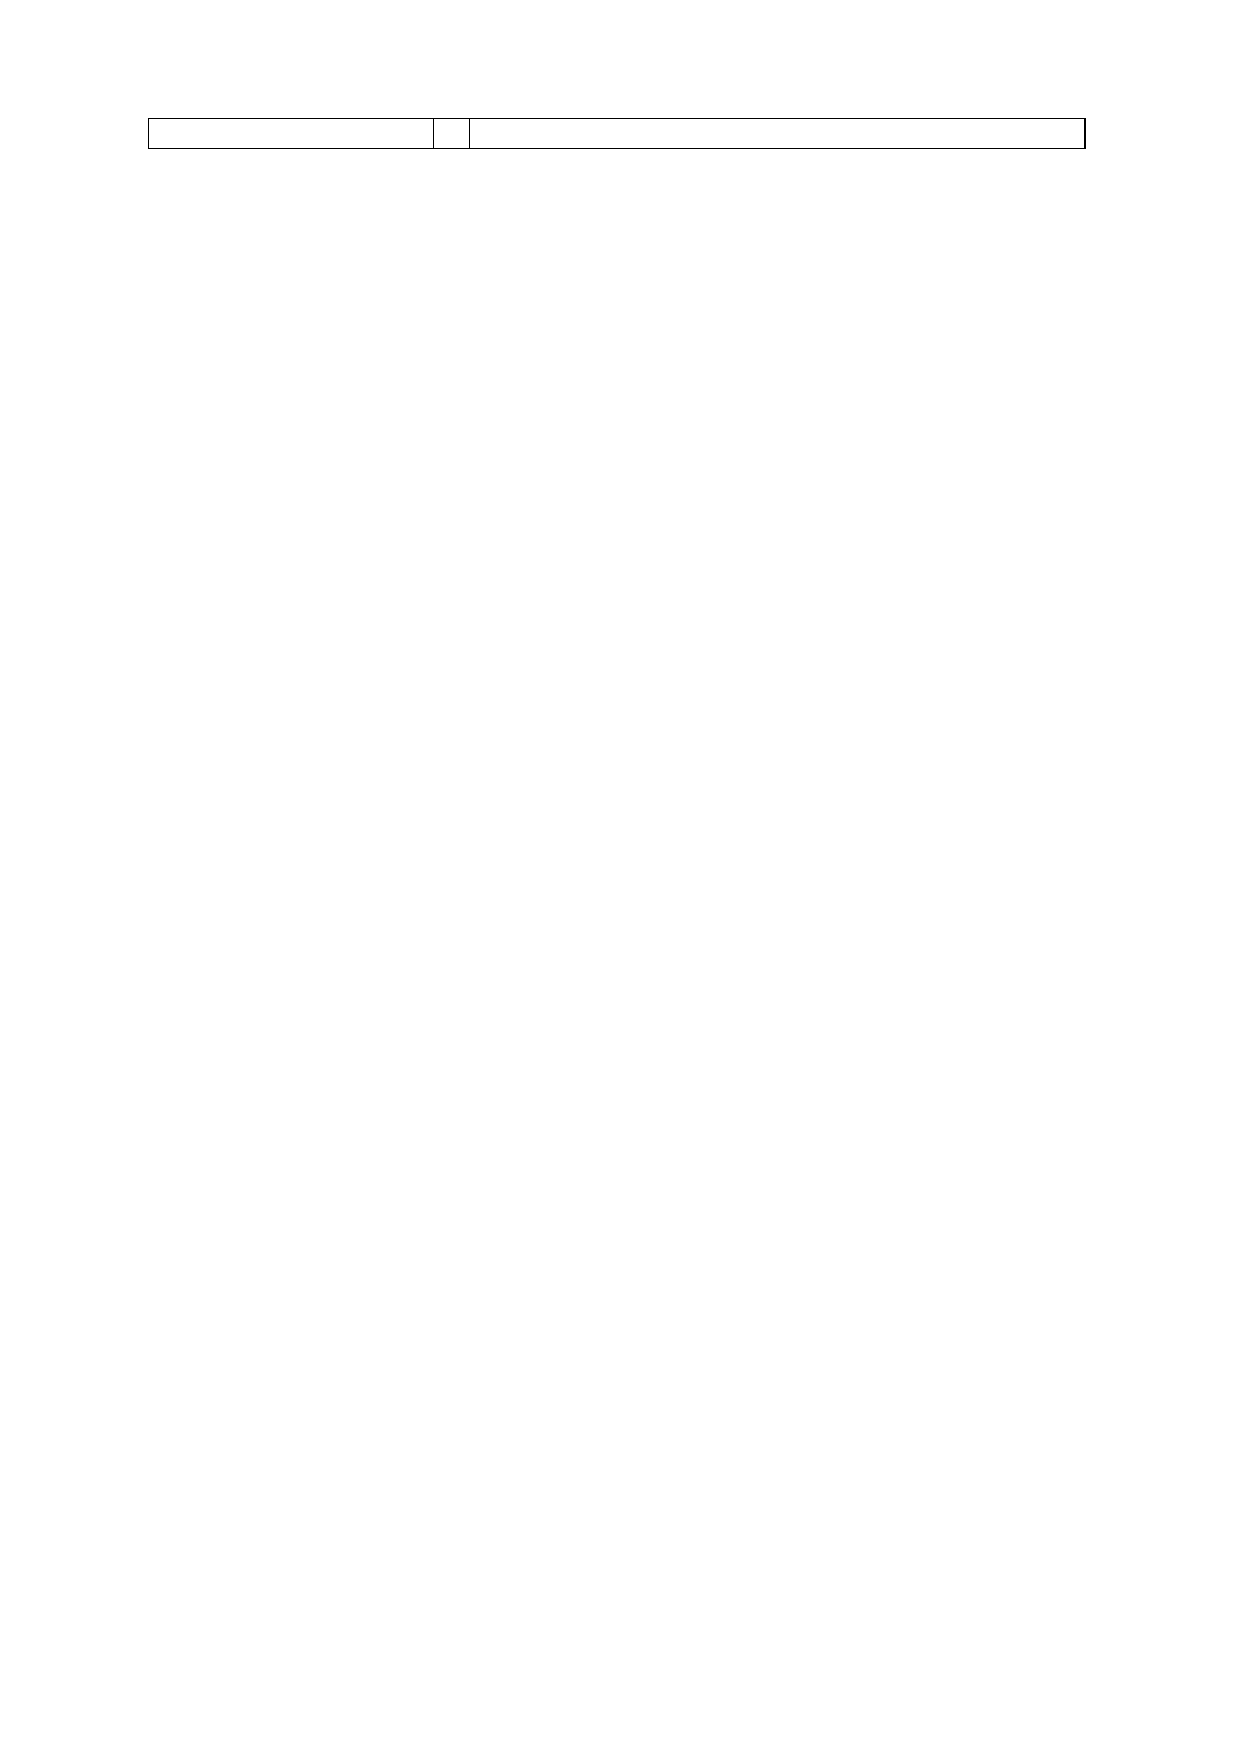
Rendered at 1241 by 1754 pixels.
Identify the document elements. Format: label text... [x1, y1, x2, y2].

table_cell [470, 119, 1084, 148]
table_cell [149, 119, 433, 148]
table_cell - [434, 119, 469, 148]
